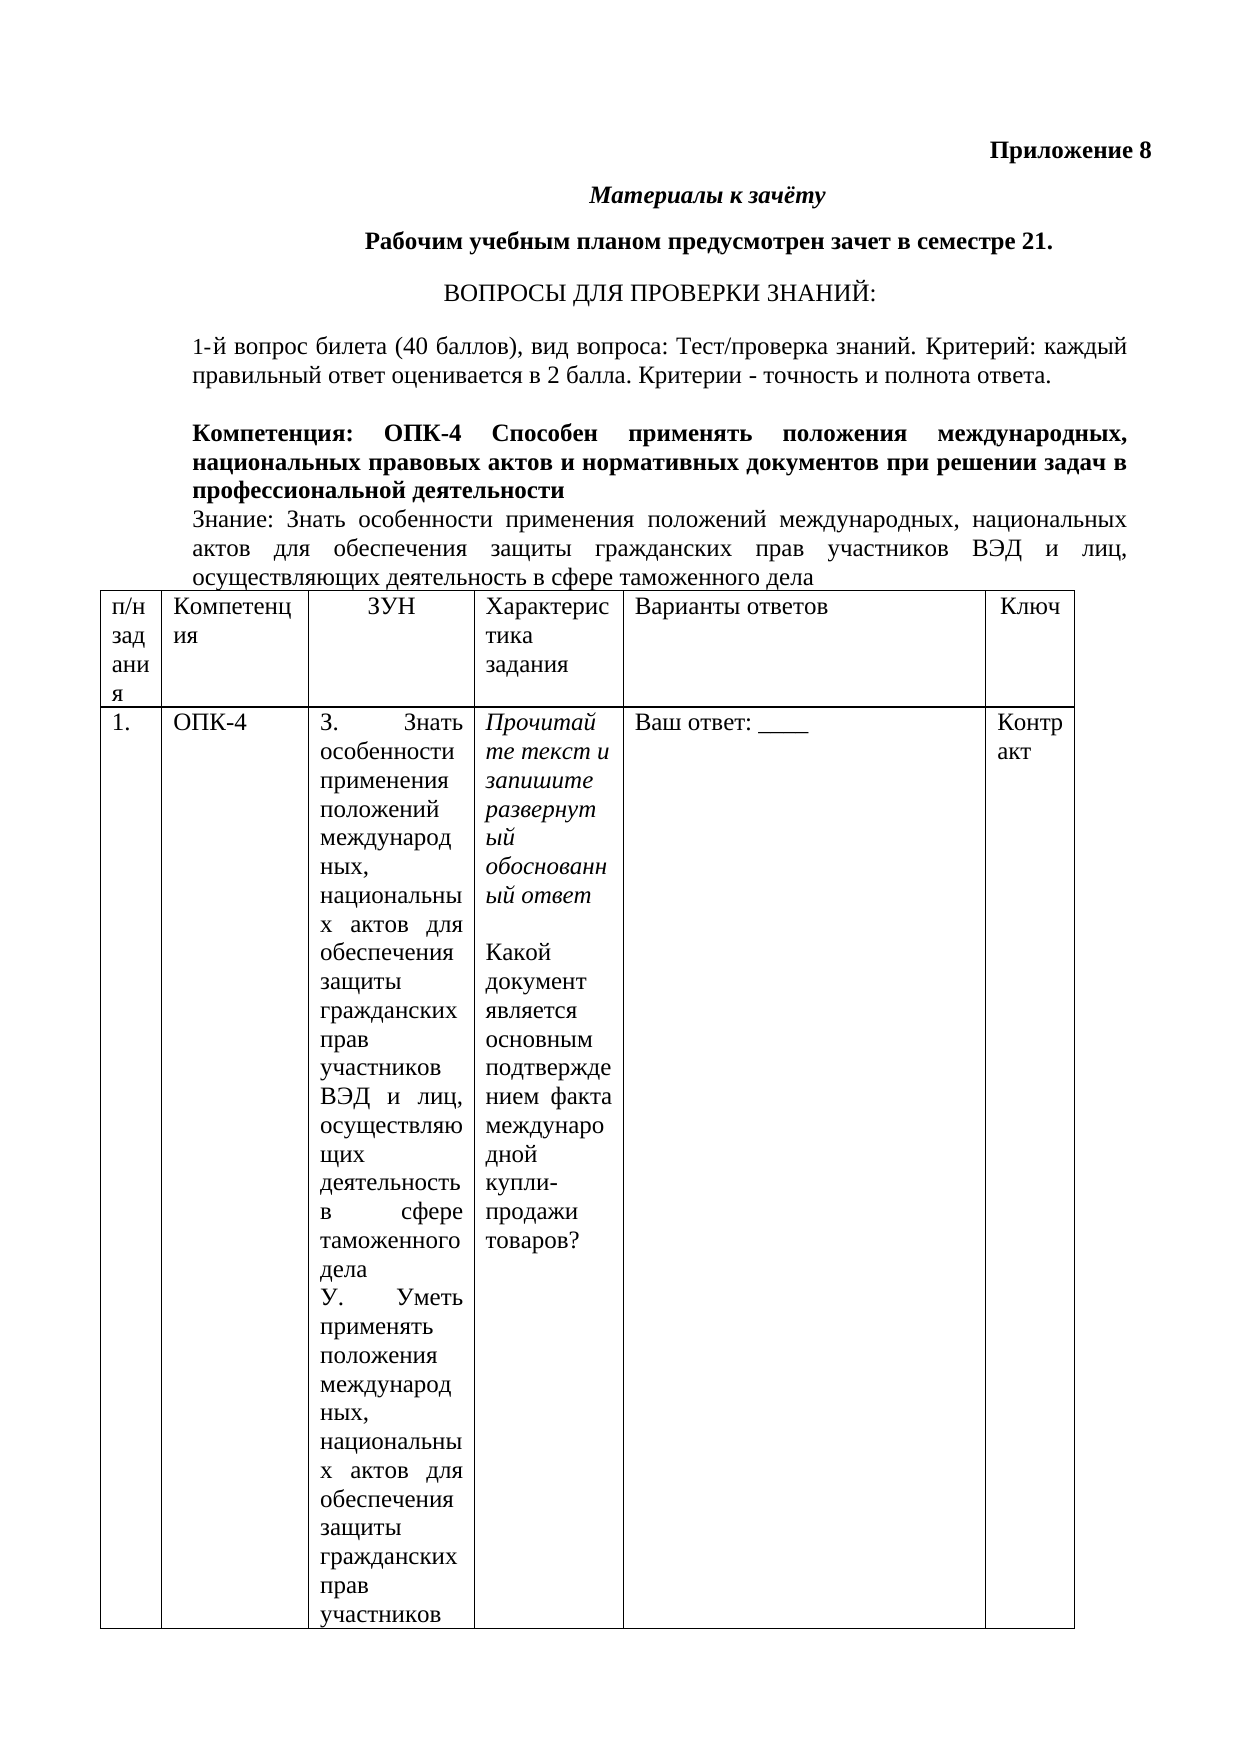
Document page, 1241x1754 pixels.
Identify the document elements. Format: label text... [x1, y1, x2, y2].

table_cell ОПК-4 [162, 708, 308, 1627]
table_header Варианты ответов [624, 591, 985, 706]
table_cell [475, 708, 623, 1627]
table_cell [309, 708, 474, 1627]
table_header п/н задания [101, 591, 161, 706]
table_header ЗУН [309, 591, 474, 706]
table_cell [101, 708, 161, 1627]
table_cell Ваш ответ: ____ [624, 708, 985, 1627]
table_cell Контракт [986, 708, 1074, 1627]
text Материалы к зачёту [266, 181, 1152, 209]
table_header Компетенция [162, 591, 308, 706]
text Компетенция: ОПК-4 Способен применять положения международных, национальных правовых актов и нормативных документов при решении задач в профессиональной деятельности [192, 418, 1128, 504]
text Знание: Знать особенности применения положений международных, национальных актов для обеспечения защиты гражданских прав участников ВЭД и лиц, осуществляющих деятельность в сфере таможенного дела [192, 504, 1127, 590]
table_header Ключ [986, 591, 1074, 706]
text Приложение 8 [266, 135, 1152, 164]
text ВОПРОСЫ ДЛЯ ПРОВЕРКИ ЗНАНИЙ: [246, 278, 1074, 307]
list й вопрос билета (40 баллов), вид вопроса: Тест/проверка знаний. Критерий: каждый правильный ответ оценивается в 2 балла. Критерии - точность и полнота ответа. [192, 331, 1127, 388]
table_header Характеристика задания [475, 591, 623, 706]
text Рабочим учебным планом предусмотрен зачет в семестре 21. [266, 226, 1152, 255]
